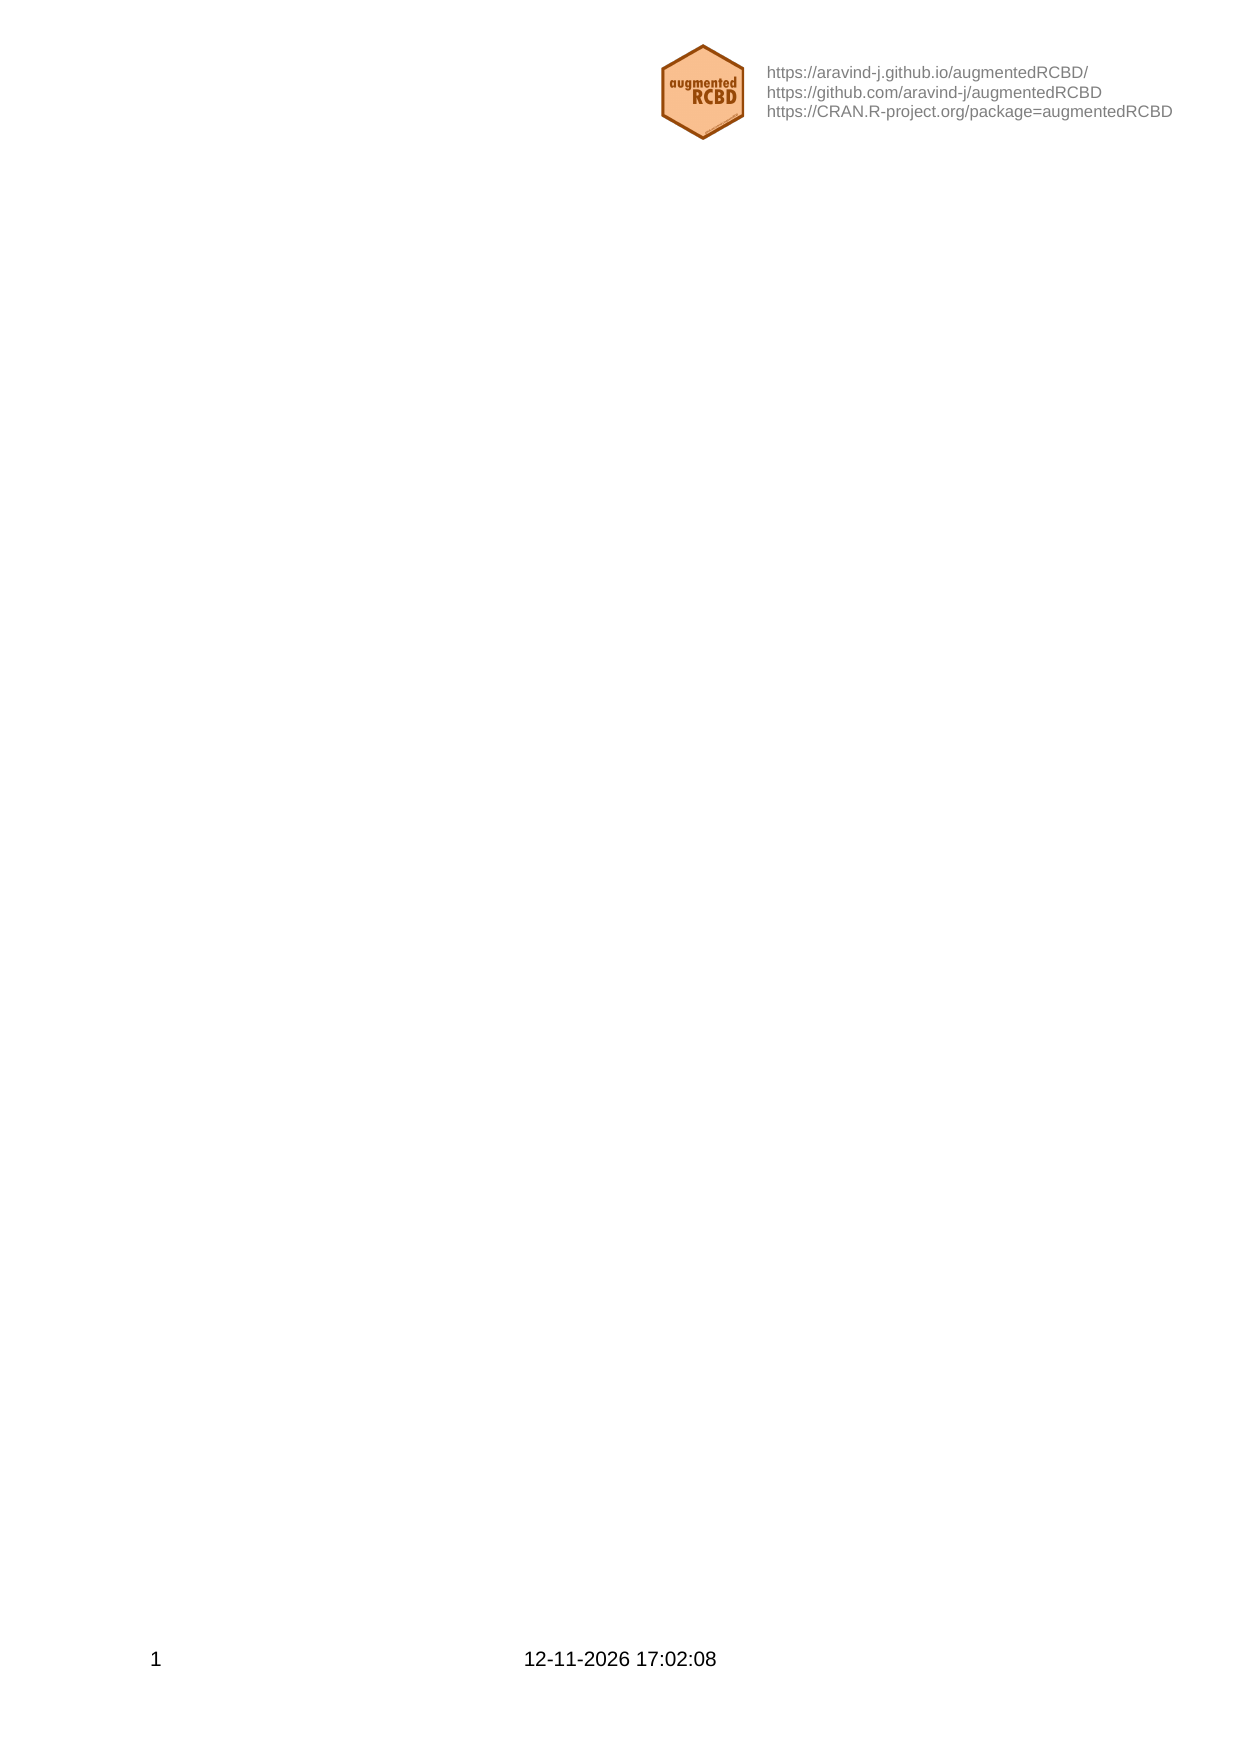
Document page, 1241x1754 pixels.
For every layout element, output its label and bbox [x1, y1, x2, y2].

picture [661, 44, 745, 140]
